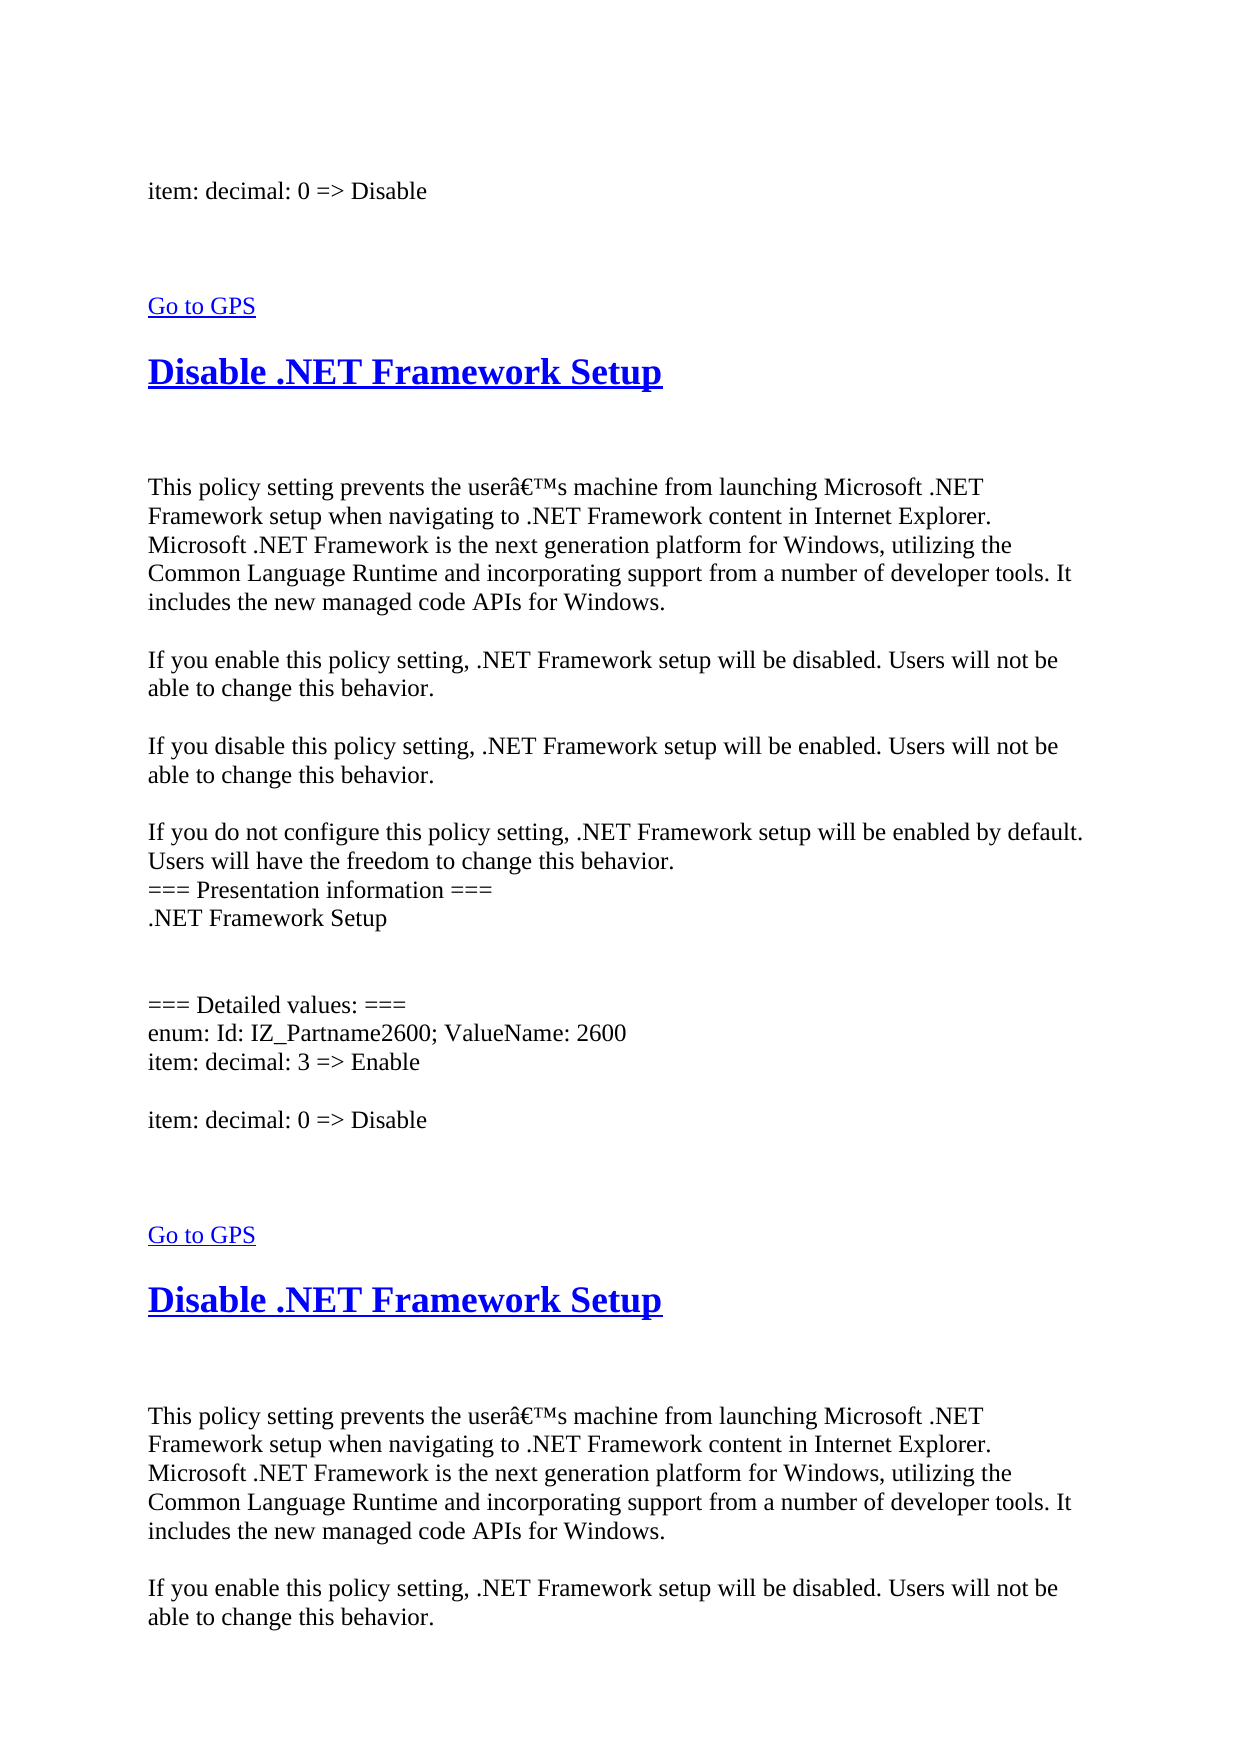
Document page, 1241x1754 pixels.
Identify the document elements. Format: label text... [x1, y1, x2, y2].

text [148, 1401, 1093, 1631]
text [148, 148, 1093, 320]
text Disable .NET Framework Setup [148, 349, 1093, 392]
text Disable .NET Framework Setup [148, 1278, 1093, 1321]
